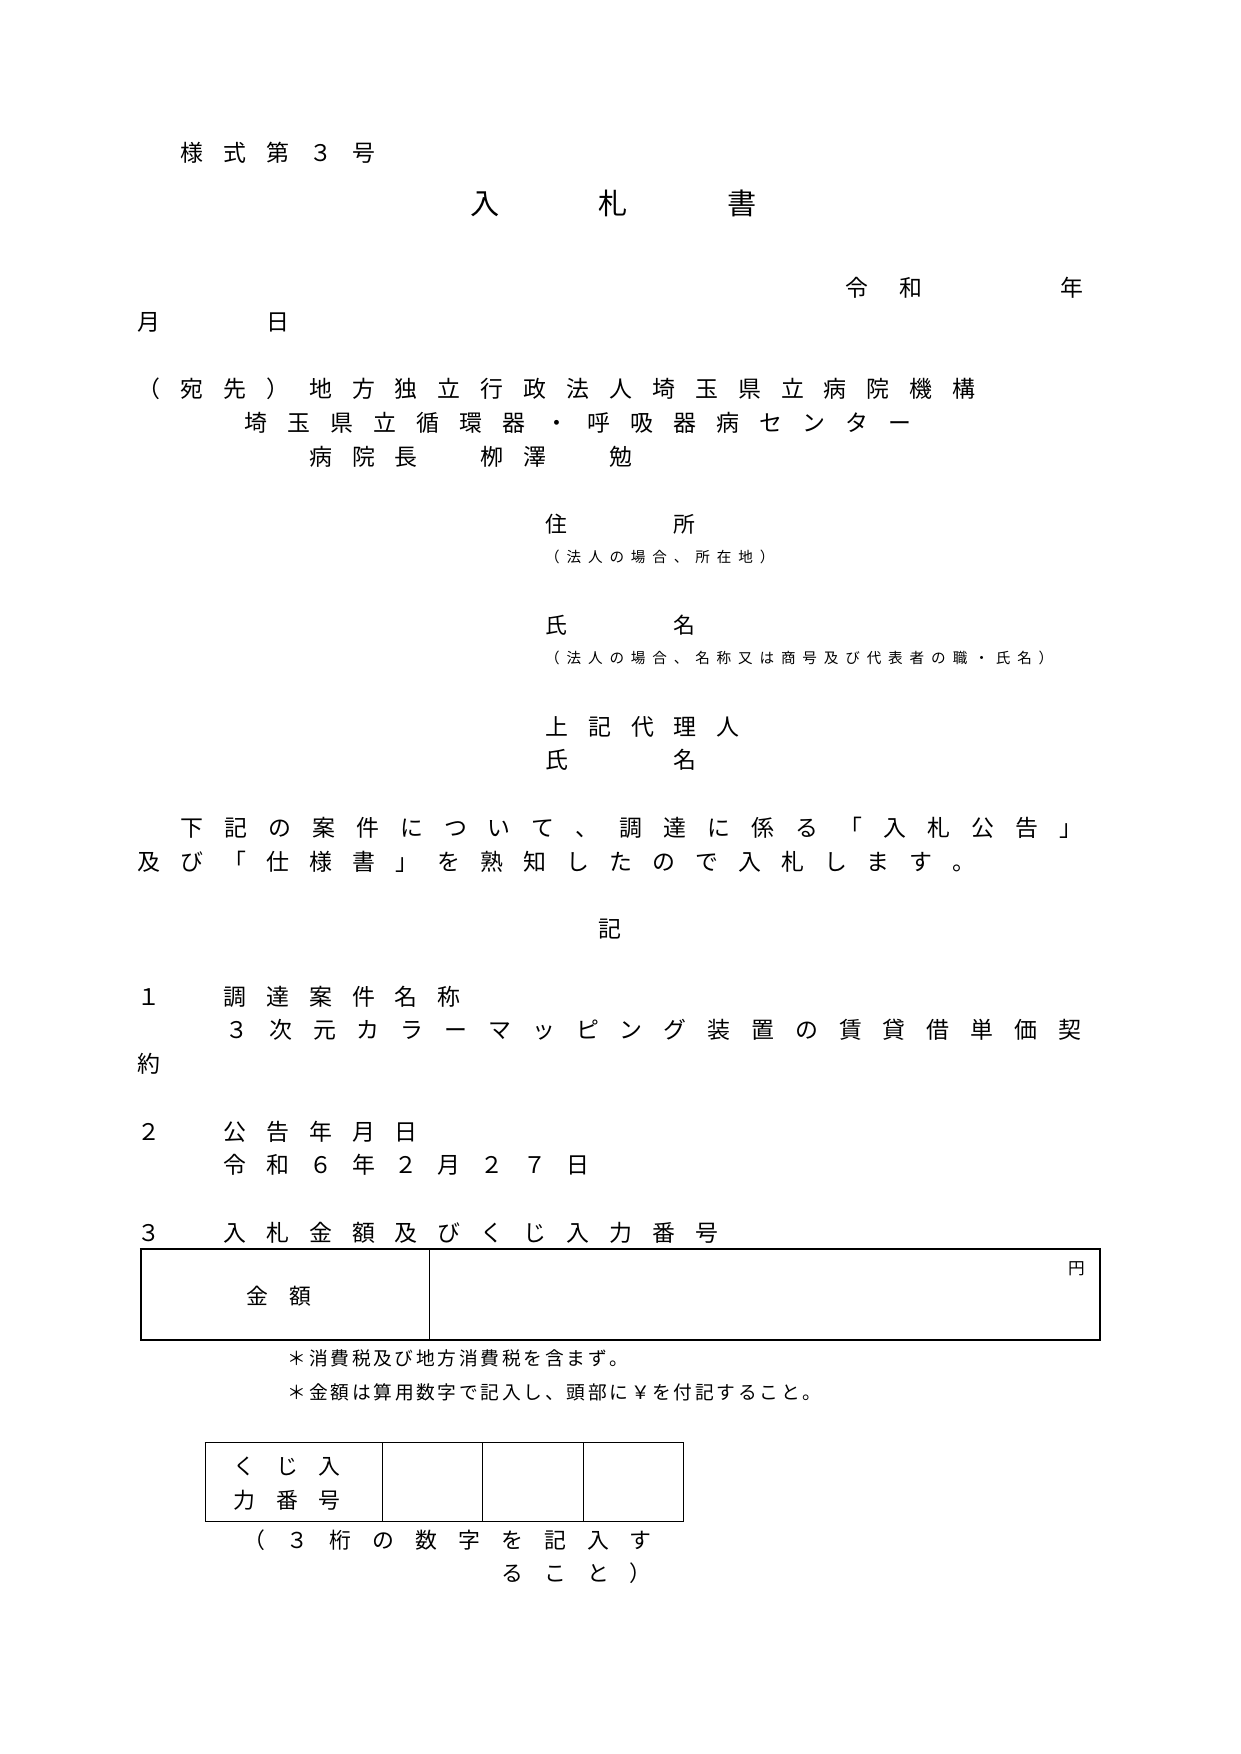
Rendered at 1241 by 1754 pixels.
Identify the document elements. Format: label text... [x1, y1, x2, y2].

text 様式第３号 [159, 134, 1103, 168]
text 入 札 書 [137, 168, 1103, 236]
text ２ 公告年月日 [137, 1113, 1103, 1147]
text （宛先）地方独立行政法人埼玉県立病院機構 [137, 371, 1103, 404]
text 記 [137, 911, 1103, 944]
text ３ 入札金額及びくじ入力番号 [137, 1214, 1103, 1248]
text １ 調達案件名称 [137, 978, 1103, 1012]
text 氏 名 [535, 607, 1103, 641]
text 病院長 栁澤 勉 [137, 438, 1103, 472]
table_header 円 [430, 1250, 1099, 1339]
table_header [584, 1443, 683, 1521]
table_cell ＊消費税及び地方消費税を含まず。 ＊金額は算用数字で記入し、頭部に￥を付記すること。 [260, 1341, 1094, 1408]
text （法人の場合、名称又は商号及び代表者の職・氏名） [535, 641, 1103, 674]
table_header 金額 [142, 1250, 429, 1339]
text 令和 年 月 日 [137, 269, 1103, 337]
text 上記代理人 [137, 708, 1103, 742]
text ３次元カラーマッピング装置の賃貸借単価契約 [137, 1012, 1103, 1079]
table_header [483, 1443, 583, 1521]
text 下記の案件について、調達に係る「入札公告」及び「仕様書」を熟知したので入札します。 [137, 809, 1103, 877]
table_header [383, 1443, 482, 1521]
text 住 所 [535, 506, 1103, 539]
table_header くじ入力番号 [206, 1443, 382, 1521]
table_cell （３桁の数字を記入すること） [205, 1522, 684, 1589]
text （法人の場合、所在地） [535, 539, 1103, 573]
text 令和６年２月２７日 [137, 1147, 1103, 1181]
text 埼玉県立循環器・呼吸器病センター [137, 404, 1103, 438]
text 氏 名 [137, 742, 1103, 776]
